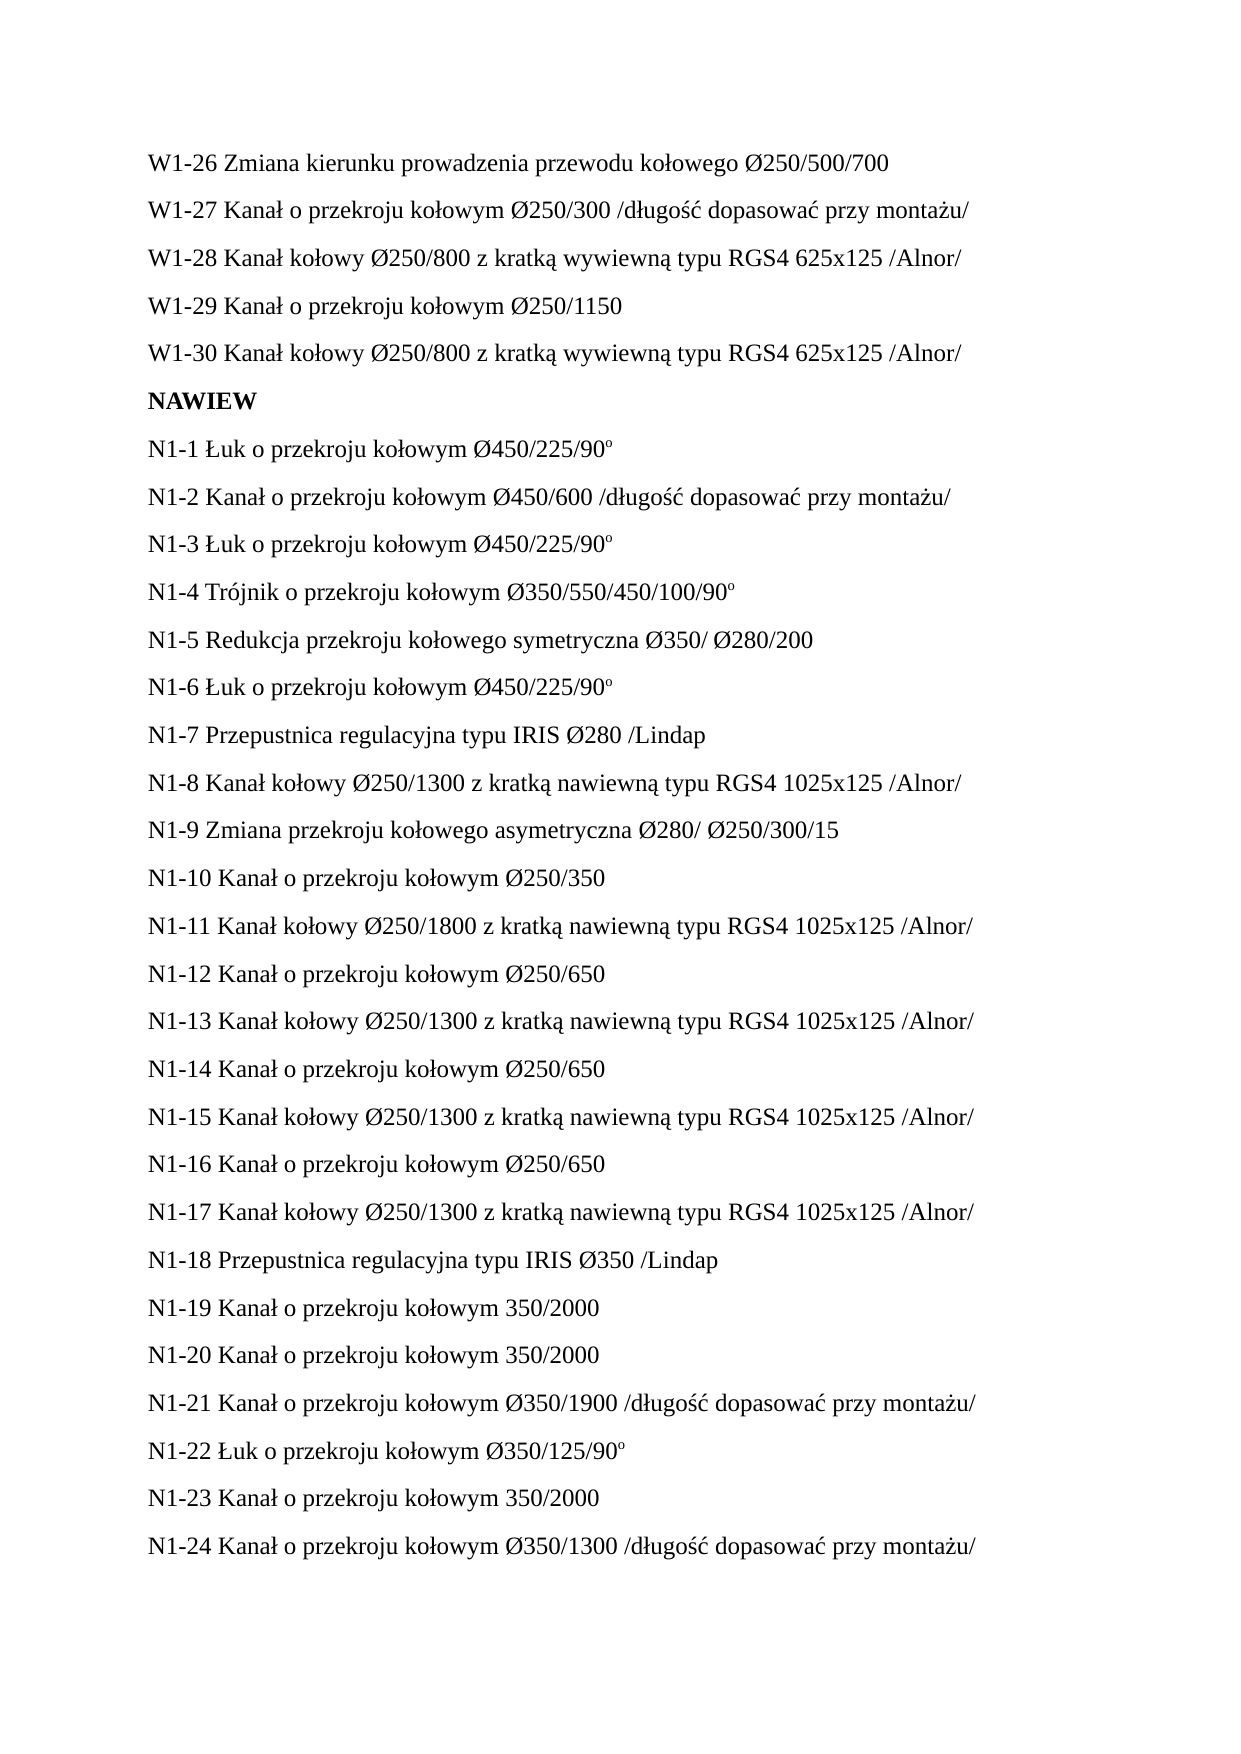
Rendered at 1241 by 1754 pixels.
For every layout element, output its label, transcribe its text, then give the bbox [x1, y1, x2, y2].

text N1-21 Kanał o przekroju kołowym Ø350/1900 /długość dopasować przy montażu/ [148, 1388, 1093, 1417]
text N1-23 Kanał o przekroju kołowym 350/2000 [148, 1483, 1093, 1512]
text N1-7 Przepustnica regulacyjna typu IRIS Ø280 /Lindap [148, 720, 1093, 749]
text N1-12 Kanał o przekroju kołowym Ø250/650 [148, 959, 1093, 987]
text N1-8 Kanał kołowy Ø250/1300 z kratką nawiewną typu RGS4 1025x125 /Alnor/ [148, 768, 1093, 797]
text N1-1 Łuk o przekroju kołowym Ø450/225/90o [148, 434, 1093, 463]
text N1-5 Redukcja przekroju kołowego symetryczna Ø350/ Ø280/200 [148, 625, 1093, 653]
text W1-30 Kanał kołowy Ø250/800 z kratką wywiewną typu RGS4 625x125 /Alnor/ [148, 338, 1093, 367]
text N1-22 Łuk o przekroju kołowym Ø350/125/90o [148, 1436, 1093, 1464]
text N1-11 Kanał kołowy Ø250/1800 z kratką nawiewną typu RGS4 1025x125 /Alnor/ [148, 911, 1093, 940]
text W1-26 Zmiana kierunku prowadzenia przewodu kołowego Ø250/500/700 [148, 148, 1093, 176]
text N1-17 Kanał kołowy Ø250/1300 z kratką nawiewną typu RGS4 1025x125 /Alnor/ [148, 1197, 1093, 1226]
text N1-6 Łuk o przekroju kołowym Ø450/225/90o [148, 672, 1093, 701]
text N1-2 Kanał o przekroju kołowym Ø450/600 /długość dopasować przy montażu/ [148, 482, 1093, 510]
text N1-24 Kanał o przekroju kołowym Ø350/1300 /długość dopasować przy montażu/ [148, 1531, 1093, 1560]
text NAWIEW [148, 386, 1093, 415]
text N1-15 Kanał kołowy Ø250/1300 z kratką nawiewną typu RGS4 1025x125 /Alnor/ [148, 1102, 1093, 1131]
text N1-9 Zmiana przekroju kołowego asymetryczna Ø280/ Ø250/300/15 [148, 816, 1093, 844]
text N1-14 Kanał o przekroju kołowym Ø250/650 [148, 1054, 1093, 1083]
text N1-18 Przepustnica regulacyjna typu IRIS Ø350 /Lindap [148, 1245, 1093, 1274]
text N1-13 Kanał kołowy Ø250/1300 z kratką nawiewną typu RGS4 1025x125 /Alnor/ [148, 1006, 1093, 1035]
text N1-20 Kanał o przekroju kołowym 350/2000 [148, 1340, 1093, 1369]
text W1-27 Kanał o przekroju kołowym Ø250/300 /długość dopasować przy montażu/ [148, 195, 1093, 224]
text N1-19 Kanał o przekroju kołowym 350/2000 [148, 1293, 1093, 1321]
text N1-3 Łuk o przekroju kołowym Ø450/225/90o [148, 529, 1093, 558]
text N1-16 Kanał o przekroju kołowym Ø250/650 [148, 1149, 1093, 1178]
text N1-10 Kanał o przekroju kołowym Ø250/350 [148, 863, 1093, 892]
text N1-4 Trójnik o przekroju kołowym Ø350/550/450/100/90o [148, 577, 1093, 606]
text W1-28 Kanał kołowy Ø250/800 z kratką wywiewną typu RGS4 625x125 /Alnor/ [148, 243, 1093, 272]
text W1-29 Kanał o przekroju kołowym Ø250/1150 [148, 291, 1093, 319]
